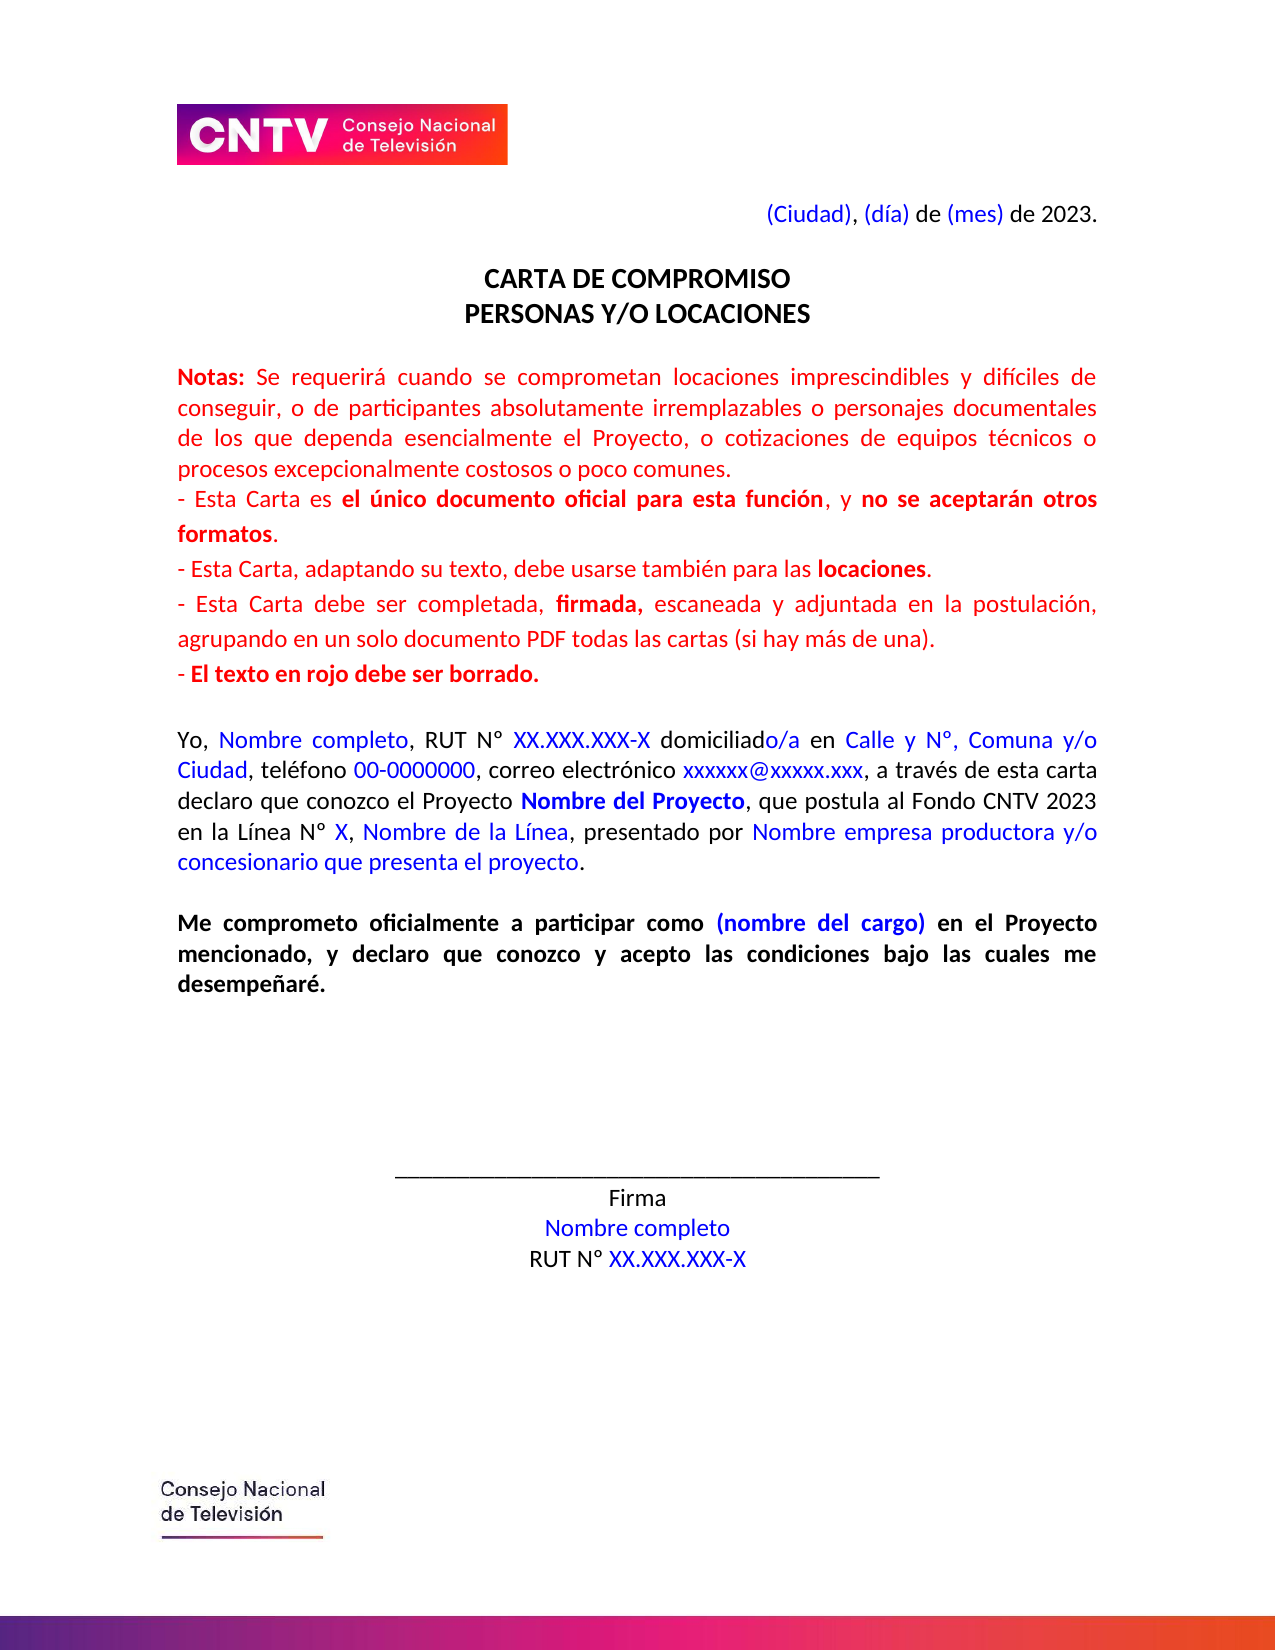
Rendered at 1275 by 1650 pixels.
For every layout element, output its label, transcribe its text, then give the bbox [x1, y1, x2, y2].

text - Esta Carta es el único documento oficial para esta función, y no se aceptarán otros formatos. [177, 483, 1098, 549]
text - El texto en rojo debe ser borrado. [177, 658, 1098, 689]
text - Esta Carta, adaptando su texto, debe usarse también para las locaciones. [177, 553, 1098, 584]
text Nombre completo [177, 1212, 1098, 1243]
picture [0, 1444, 1275, 1650]
text Me comprometo oficialmente a participar como (nombre del cargo) en el Proyecto mencionado, y declaro que conozco y acepto las condiciones bajo las cuales me desempeñaré. [177, 907, 1098, 999]
text Yo, Nombre completo, RUT Nº XX.XXX.XXX-X domiciliado/a en Calle y Nº, Comuna y/o Ciudad, teléfono 00-0000000, correo electrónico xxxxxx@xxxxx.xxx, a través de esta carta declaro que conozco el Proyecto Nombre del Proyecto, que postula al Fondo CNTV 2023 en la Línea Nº X, Nombre de la Línea, presentado por Nombre empresa productora y/o concesionario que presenta el proyecto. [177, 724, 1098, 877]
text _______________________________________ [177, 1151, 1098, 1182]
text PERSONAS Y/O LOCACIONES [177, 295, 1098, 331]
text CARTA DE COMPROMISO [177, 260, 1098, 295]
text Notas: Se requerirá cuando se comprometan locaciones imprescindibles y difíciles de conseguir, o de participantes absolutamente irremplazables o personajes documentales de los que dependa esencialmente el Proyecto, o cotizaciones de equipos técnicos o procesos excepcionalmente costosos o poco comunes. [177, 361, 1098, 483]
picture [177, 104, 508, 165]
text (Ciudad), (día) de (mes) de 2023. [177, 199, 1098, 229]
text RUT Nº XX.XXX.XXX-X [177, 1243, 1098, 1273]
text Firma [177, 1182, 1098, 1212]
text - Esta Carta debe ser completada, firmada, escaneada y adjuntada en la postulación, agrupando en un solo documento PDF todas las cartas (si hay más de una). [177, 588, 1098, 654]
